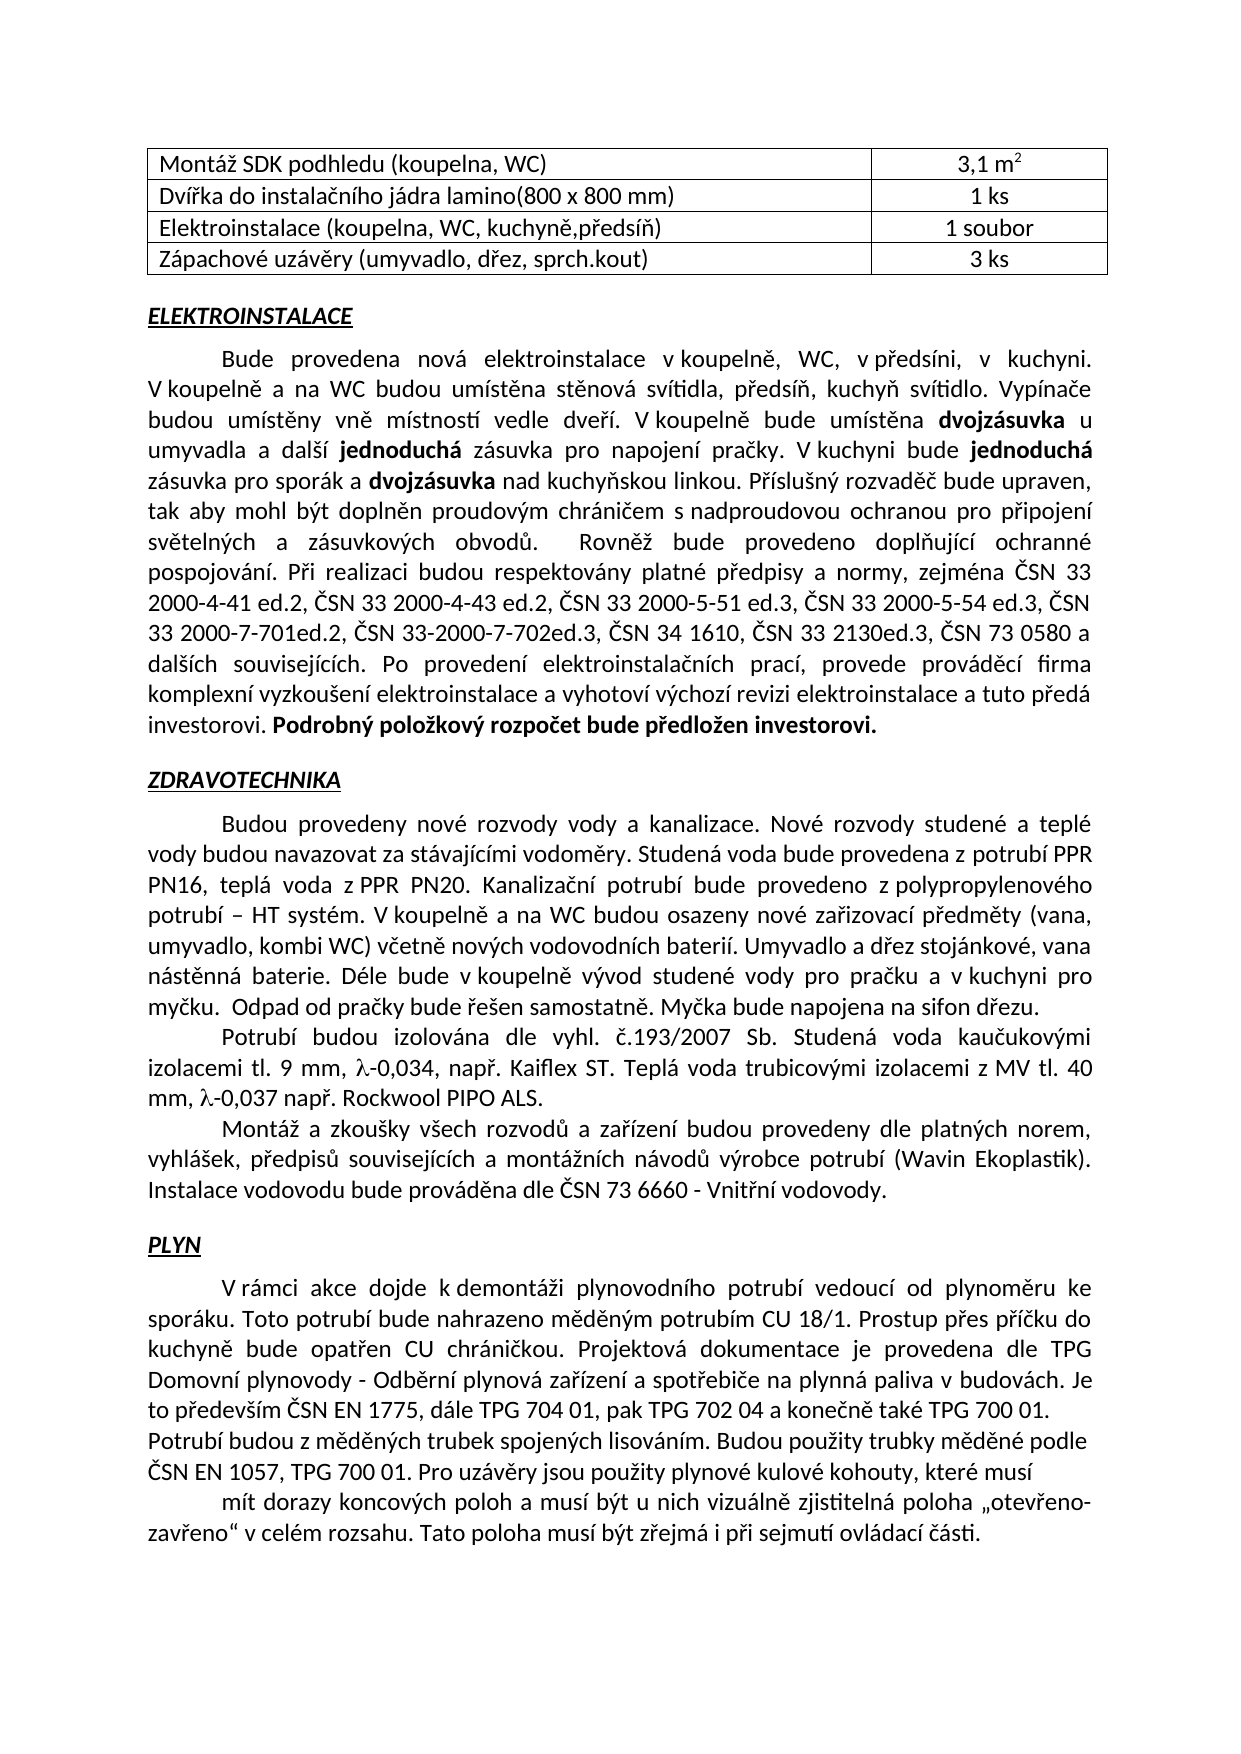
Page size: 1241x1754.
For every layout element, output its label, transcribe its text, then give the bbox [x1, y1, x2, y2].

text Budou provedeny nové rozvody vody a kanalizace. Nové rozvody studené a teplé vody budou navazovat za stávajícími vodoměry. Studená voda bude provedena z potrubí PPR PN16, teplá voda z PPR PN20. Kanalizační potrubí bude provedeno z polypropylenového potrubí – HT systém. V koupelně a na WC budou osazeny nové zařizovací předměty (vana, umyvadlo, kombi WC) včetně nových vodovodních baterií. Umyvadlo a dřez stojánkové, vana nástěnná baterie. Déle bude v koupelně vývod studené vody pro pračku a v kuchyni pro myčku. Odpad od pračky bude řešen samostatně. Myčka bude napojena na sifon dřezu. [148, 808, 1093, 1021]
table_cell 3 ks [872, 243, 1107, 274]
table_cell Zápachové uzávěry (umyvadlo, dřez, sprch.kout) [148, 243, 871, 274]
text Montáž a zkoušky všech rozvodů a zařízení budou provedeny dle platných norem, vyhlášek, předpisů souvisejících a montážních návodů výrobce potrubí (Wavin Ekoplastik). Instalace vodovodu bude prováděna dle ČSN 73 6660 - Vnitřní vodovody. [148, 1113, 1093, 1204]
table_cell Dvířka do instalačního jádra lamino(800 x 800 mm) [148, 180, 871, 211]
table_cell 1 soubor [872, 212, 1107, 242]
table_cell Elektroinstalace (koupelna, WC, kuchyně,předsíň) [148, 212, 871, 242]
text PLYN [148, 1229, 1093, 1260]
text Potrubí budou z měděných trubek spojených lisováním. Budou použity trubky měděné podle ČSN EN 1057, TPG 700 01. Pro uzávěry jsou použity plynové kulové kohouty, které musí [148, 1425, 1093, 1486]
table_cell 1 ks [872, 180, 1107, 211]
table_cell Montáž SDK podhledu (koupelna, WC) [148, 149, 871, 179]
table_cell 3,1 m2 [872, 149, 1107, 179]
text Potrubí budou izolována dle vyhl. č.193/2007 Sb. Studená voda kaučukovými izolacemi tl. 9 mm, -0,034, např. Kaiflex ST. Teplá voda trubicovými izolacemi z MV tl. 40 mm, -0,037 např. Rockwool PIPO ALS. [148, 1021, 1093, 1113]
text ZDRAVOTECHNIKA [148, 765, 1093, 795]
text ELEKTROINSTALACE [148, 300, 1093, 330]
text V rámci akce dojde k demontáži plynovodního potrubí vedoucí od plynoměru ke sporáku. Toto potrubí bude nahrazeno měděným potrubím CU 18/1. Prostup přes příčku do kuchyně bude opatřen CU chráničkou. Projektová dokumentace je provedena dle TPG Domovní plynovody - Odběrní plynová zařízení a spotřebiče na plynná paliva v budovách. Je to především ČSN EN 1775, dále TPG 704 01, pak TPG 702 04 a konečně také TPG 700 01. [148, 1272, 1093, 1425]
text mít dorazy koncových poloh a musí být u nich vizuálně zjistitelná poloha „otevřeno-zavřeno“ v celém rozsahu. Tato poloha musí být zřejmá i při sejmutí ovládací části. [148, 1486, 1093, 1547]
text Bude provedena nová elektroinstalace v koupelně, WC, v předsíni, v kuchyni. V koupelně a na WC budou umístěna stěnová svítidla, předsíň, kuchyň svítidlo. Vypínače budou umístěny vně místností vedle dveří. V koupelně bude umístěna dvojzásuvka u umyvadla a další jednoduchá zásuvka pro napojení pračky. V kuchyni bude jednoduchá zásuvka pro sporák a dvojzásuvka nad kuchyňskou linkou. Příslušný rozvaděč bude upraven, tak aby mohl být doplněn proudovým chráničem s nadproudovou ochranou pro připojení světelných a zásuvkových obvodů. Rovněž bude provedeno doplňující ochranné pospojování. Při realizaci budou respektovány platné předpisy a normy, zejména ČSN 33 2000-4-41 ed.2, ČSN 33 2000-4-43 ed.2, ČSN 33 2000-5-51 ed.3, ČSN 33 2000-5-54 ed.3, ČSN 33 2000-7-701ed.2, ČSN 33-2000-7-702ed.3, ČSN 34 1610, ČSN 33 2130ed.3, ČSN 73 0580 a dalších souvisejících. Po provedení elektroinstalačních prací, provede prováděcí firma komplexní vyzkoušení elektroinstalace a vyhotoví výchozí revizi elektroinstalace a tuto předá investorovi. Podrobný položkový rozpočet bude předložen investorovi. [148, 343, 1093, 740]
